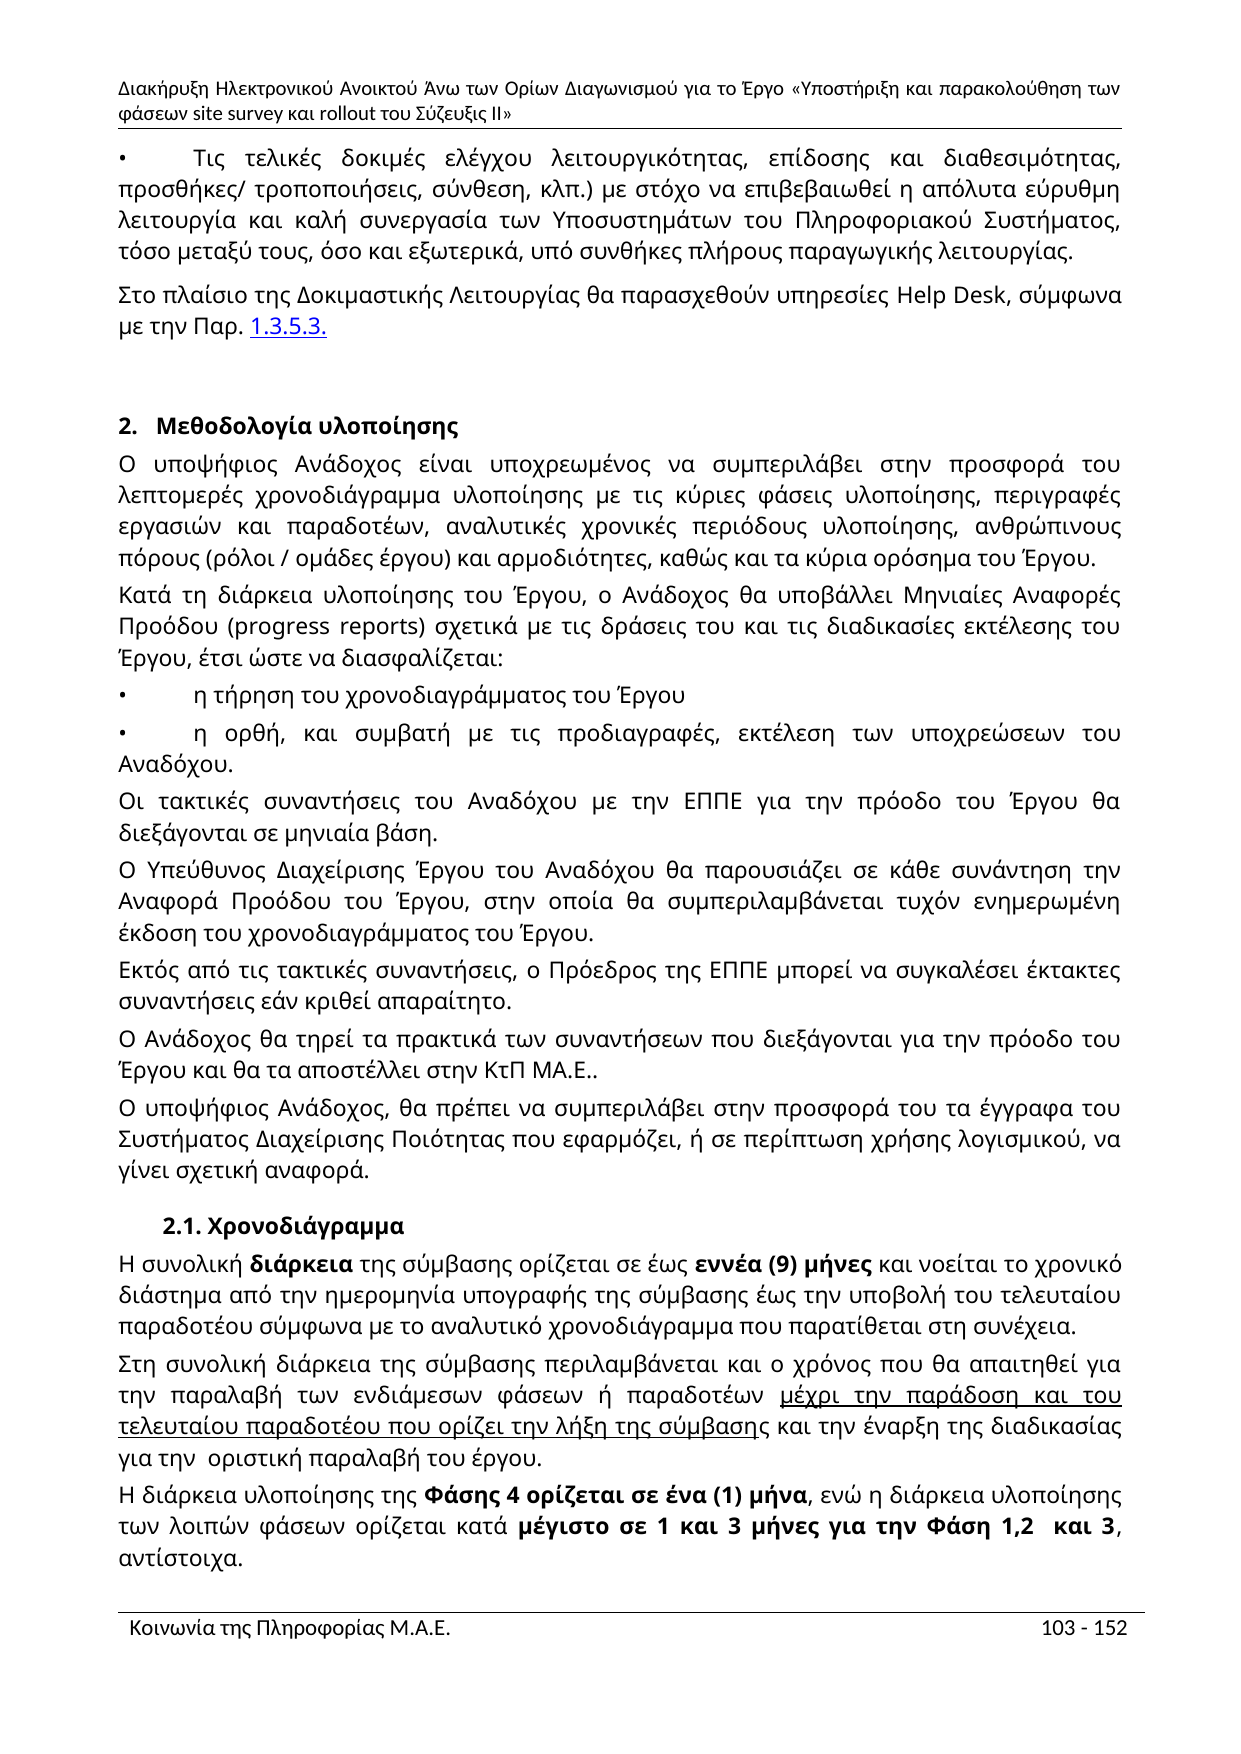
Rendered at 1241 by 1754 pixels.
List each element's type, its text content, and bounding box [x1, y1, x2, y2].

text • η τήρηση του χρονοδιαγράμματος του Έργου [118, 679, 1122, 710]
text Ο υποψήφιος Ανάδοχος είναι υποχρεωμένος να συμπεριλάβει στην προσφορά του λεπτομερές χρονοδιάγραμμα υλοποίησης με τις κύριες φάσεις υλοποίησης, περιγραφές εργασιών και παραδοτέων, αναλυτικές χρονικές περιόδους υλοποίησης, ανθρώπινους πόρους (ρόλοι / ομάδες έργου) και αρμοδιότητες, καθώς και τα κύρια ορόσημα του Έργου. [118, 448, 1122, 573]
text Στη συνολική διάρκεια της σύμβασης περιλαμβάνεται και ο χρόνος που θα απαιτηθεί για την παραλαβή των ενδιάμεσων φάσεων ή παραδοτέων μέχρι την παράδοση και του τελευταίου παραδοτέου που ορίζει την λήξη της σύμβασης και την έναρξη της διαδικασίας για την οριστική παραλαβή του έργου. [118, 1348, 1122, 1473]
text • η ορθή, και συμβατή με τις προδιαγραφές, εκτέλεση των υποχρεώσεων του Αναδόχου. [118, 716, 1122, 779]
text Ο Υπεύθυνος Διαχείρισης Έργου του Αναδόχου θα παρουσιάζει σε κάθε συνάντηση την Αναφορά Προόδου του Έργου, στην οποία θα συμπεριλαμβάνεται τυχόν ενημερωμένη έκδοση του χρονοδιαγράμματος του Έργου. [118, 854, 1122, 948]
subtitle Μεθοδολογία υλοποίησης [118, 410, 1122, 441]
subtitle Χρονοδιάγραμμα [162, 1210, 1122, 1241]
text Η διάρκεια υλοποίησης της Φάσης 4 ορίζεται σε ένα (1) μήνα, ενώ η διάρκεια υλοποίησης των λοιπών φάσεων ορίζεται κατά μέγιστο σε 1 και 3 μήνες για την Φάση 1,2 και 3, αντίστοιχα. [118, 1479, 1122, 1573]
text Εκτός από τις τακτικές συναντήσεις, ο Πρόεδρος της ΕΠΠΕ μπορεί να συγκαλέσει έκτακτες συναντήσεις εάν κριθεί απαραίτητο. [118, 954, 1122, 1016]
text Η συνολική διάρκεια της σύμβασης ορίζεται σε έως εννέα (9) μήνες και νοείται το χρονικό διάστημα από την ημερομηνία υπογραφής της σύμβασης έως την υποβολή του τελευταίου παραδοτέου σύμφωνα με το αναλυτικό χρονοδιάγραμμα που παρατίθεται στη συνέχεια. [118, 1248, 1122, 1341]
text Κατά τη διάρκεια υλοποίησης του Έργου, ο Ανάδοχος θα υποβάλλει Μηνιαίες Αναφορές Προόδου (progress reports) σχετικά με τις δράσεις του και τις διαδικασίες εκτέλεσης του Έργου, έτσι ώστε να διασφαλίζεται: [118, 579, 1122, 673]
text Ο υποψήφιος Ανάδοχος, θα πρέπει να συμπεριλάβει στην προσφορά του τα έγγραφα του Συστήματος Διαχείρισης Ποιότητας που εφαρμόζει, ή σε περίπτωση χρήσης λογισμικού, να γίνει σχετική αναφορά. [118, 1091, 1122, 1185]
text • Τις τελικές δοκιμές ελέγχου λειτουργικότητας, επίδοσης και διαθεσιμότητας, προσθήκες/ τροποποιήσεις, σύνθεση, κλπ.) με στόχο να επιβεβαιωθεί η απόλυτα εύρυθμη λειτουργία και καλή συνεργασία των Υποσυστημάτων του Πληροφοριακού Συστήματος, τόσο μεταξύ τους, όσο και εξωτερικά, υπό συνθήκες πλήρους παραγωγικής λειτουργίας. [118, 141, 1122, 266]
text Ο Ανάδοχος θα τηρεί τα πρακτικά των συναντήσεων που διεξάγονται για την πρόοδο του Έργου και θα τα αποστέλλει στην ΚτΠ ΜΑ.Ε.. [118, 1023, 1122, 1085]
text Στο πλαίσιο της Δοκιμαστικής Λειτουργίας θα παρασχεθούν υπηρεσίες Help Desk, σύμφωνα με την Παρ. 1.3.5.3. [118, 279, 1122, 341]
text Οι τακτικές συναντήσεις του Αναδόχου με την ΕΠΠΕ για την πρόοδο του Έργου θα διεξάγονται σε μηνιαία βάση. [118, 785, 1122, 848]
